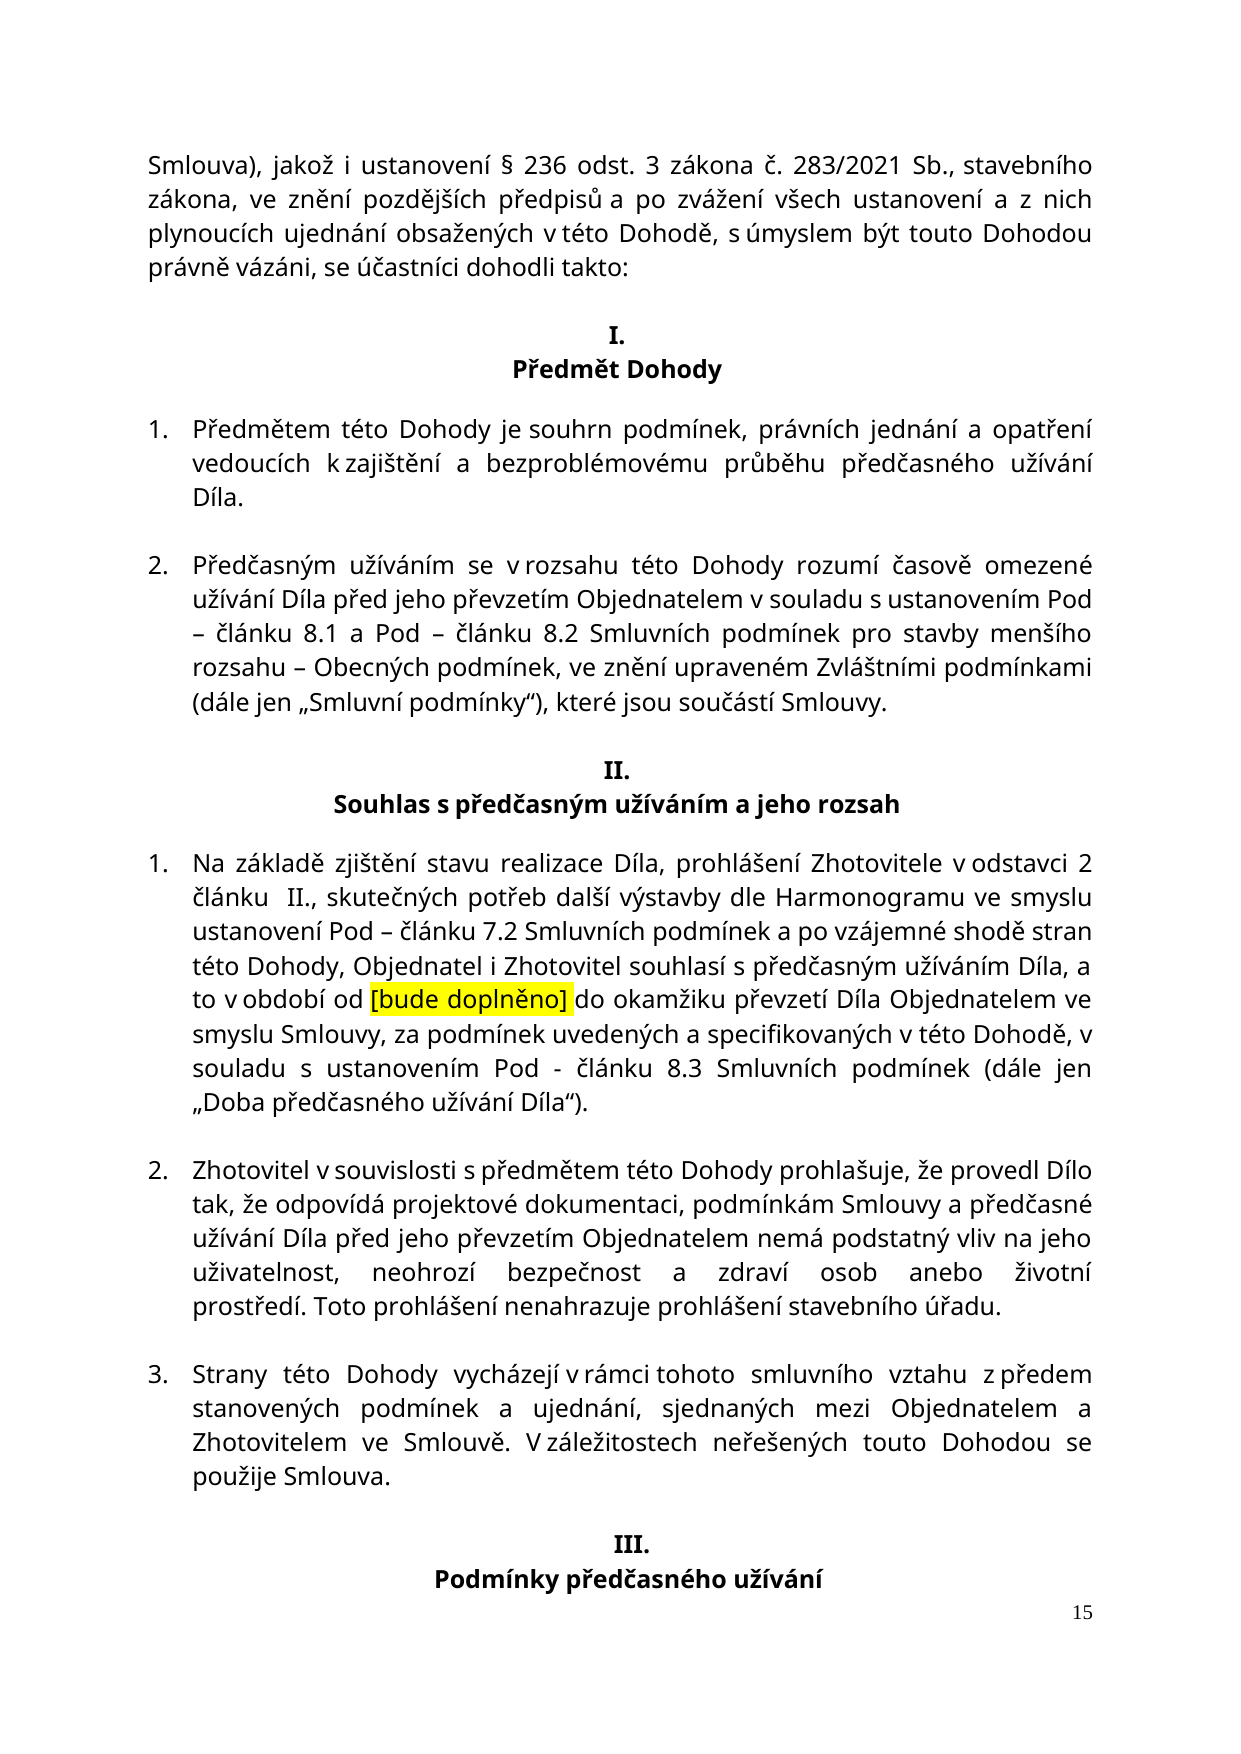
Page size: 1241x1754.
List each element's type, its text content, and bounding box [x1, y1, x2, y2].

text Podmínky předčasného užívání [177, 1561, 1093, 1595]
list Strany této Dohody vycházejí v rámci tohoto smluvního vztahu z předem stanovených podmínek a ujednání, sjednaných mezi Objednatelem a Zhotovitelem ve Smlouvě. V záležitostech neřešených touto Dohodou se použije Smlouva. [148, 1357, 1093, 1493]
text I. [148, 318, 1093, 352]
text II. [148, 752, 1093, 786]
text III. [177, 1527, 1093, 1561]
text Souhlas s předčasným užíváním a jeho rozsah [148, 786, 1093, 820]
list Zhotovitel v souvislosti s předmětem této Dohody prohlašuje, že provedl Dílo tak, že odpovídá projektové dokumentaci, podmínkám Smlouvy a předčasné užívání Díla před jeho převzetím Objednatelem nemá podstatný vliv na jeho uživatelnost, neohrozí bezpečnost a zdraví osob anebo životní prostředí. Toto prohlášení nenahrazuje prohlášení stavebního úřadu. [148, 1152, 1093, 1323]
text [148, 148, 1093, 284]
list Předčasným užíváním se v rozsahu této Dohody rozumí časově omezené užívání Díla před jeho převzetím Objednatelem v souladu s ustanovením Pod – článku 8.1 a Pod – článku 8.2 Smluvních podmínek pro stavby menšího rozsahu – Obecných podmínek, ve znění upraveném Zvláštními podmínkami (dále jen „Smluvní podmínky“), které jsou součástí Smlouvy. [148, 548, 1093, 718]
list Na základě zjištění stavu realizace Díla, prohlášení Zhotovitele v odstavci 2 článku II., skutečných potřeb další výstavby dle Harmonogramu ve smyslu ustanovení Pod – článku 7.2 Smluvních podmínek a po vzájemné shodě stran této Dohody, Objednatel i Zhotovitel souhlasí s předčasným užíváním Díla, a to v období od [bude doplněno] do okamžiku převzetí Díla Objednatelem ve smyslu Smlouvy, za podmínek uvedených a specifikovaných v této Dohodě, v souladu s ustanovením Pod - článku 8.3 Smluvních podmínek (dále jen „Doba předčasného užívání Díla“). [148, 846, 1093, 1118]
list Předmětem této Dohody je souhrn podmínek, právních jednání a opatření vedoucích k zajištění a bezproblémovému průběhu předčasného užívání Díla. [148, 412, 1093, 514]
text Předmět Dohody [148, 352, 1093, 386]
